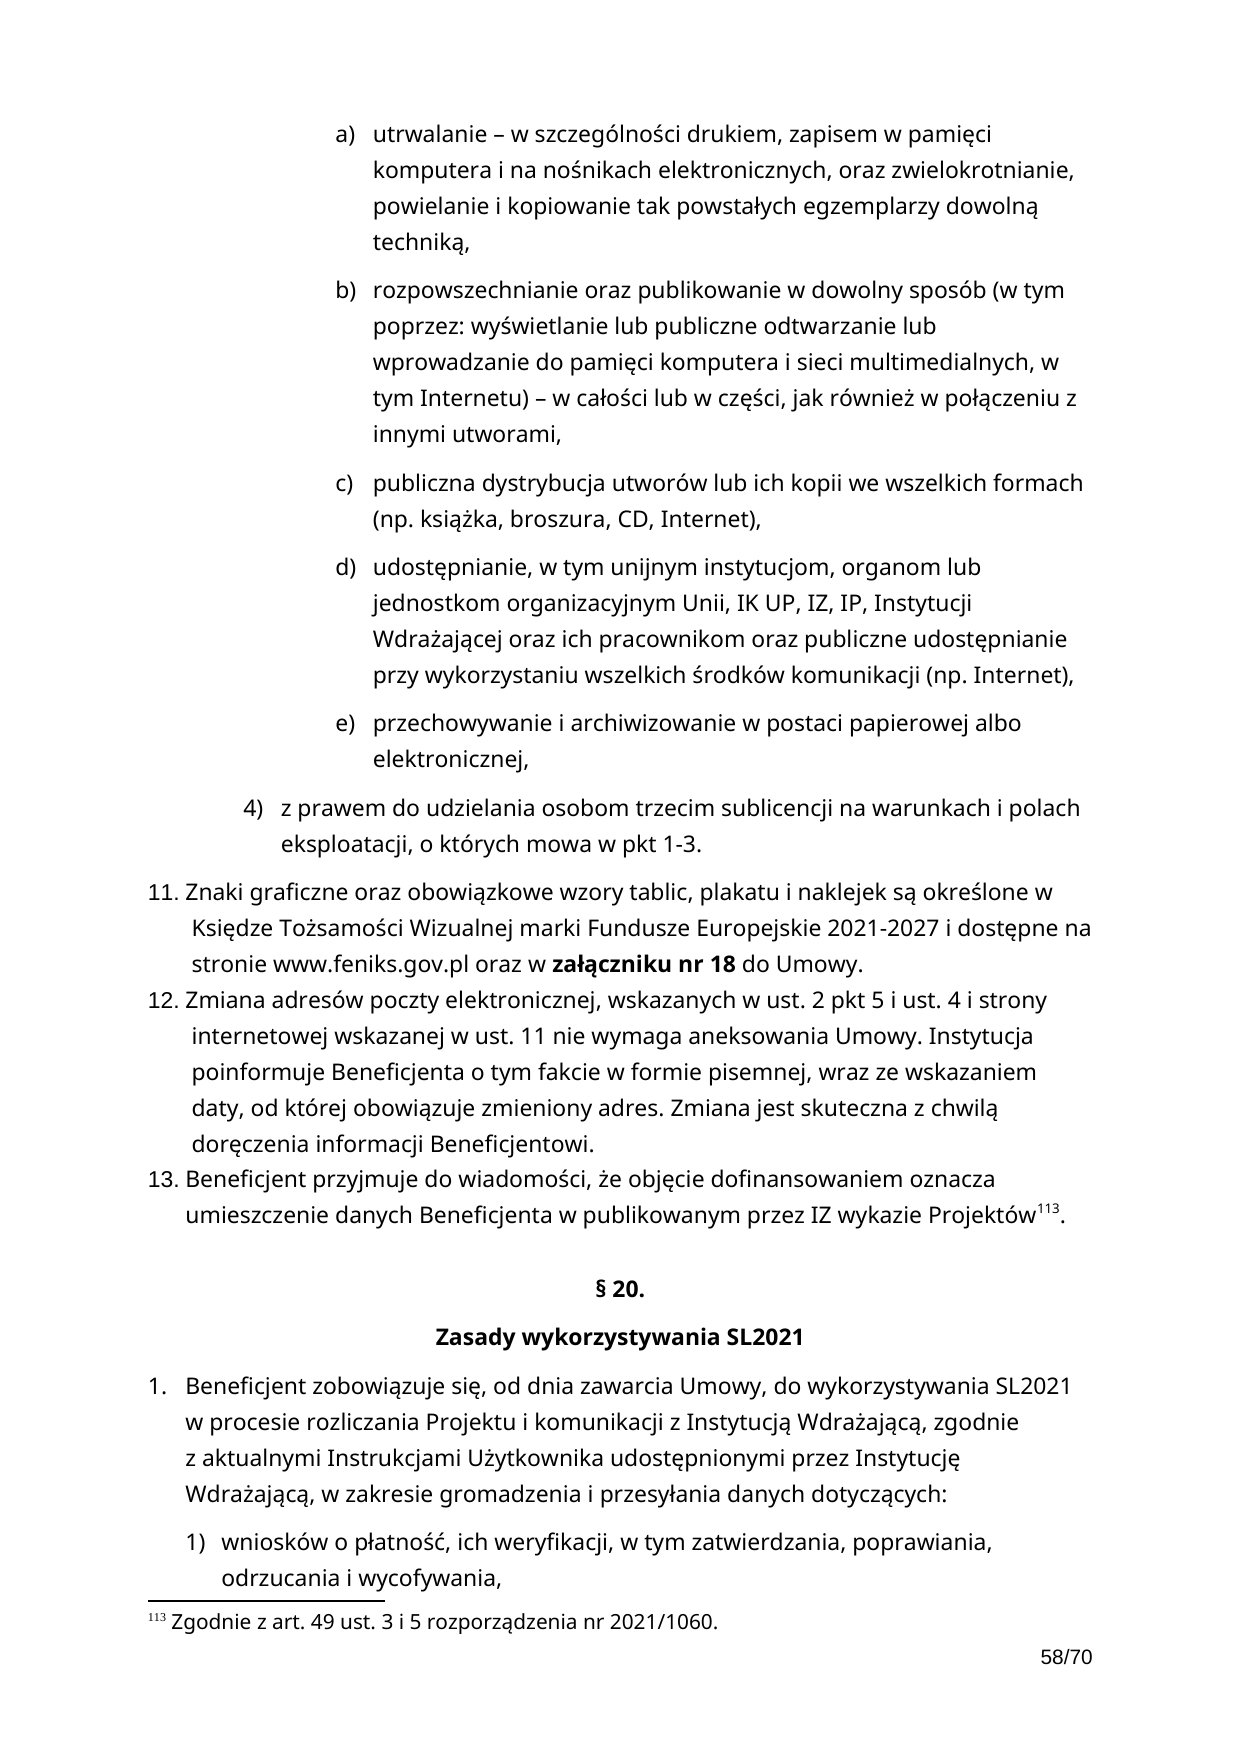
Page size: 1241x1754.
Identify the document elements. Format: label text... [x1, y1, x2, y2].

text 1. Beneficjent zobowiązuje się, od dnia zawarcia Umowy, do wykorzystywania SL2021 w procesie rozliczania Projektu i komunikacji z Instytucją Wdrażającą, zgodnie z aktualnymi Instrukcjami Użytkownika udostępnionymi przez Instytucję Wdrażającą, w zakresie gromadzenia i przesyłania danych dotyczących: [148, 1370, 1092, 1509]
list z prawem do udzielania osobom trzecim sublicencji na warunkach i polach eksploatacji, o których mowa w pkt 1-3. [243, 792, 1092, 859]
text § 20. [148, 1273, 1092, 1304]
text Zasady wykorzystywania SL2021 [148, 1321, 1092, 1352]
list publiczna dystrybucja utworów lub ich kopii we wszelkich formach (np. książka, broszura, CD, Internet), [335, 467, 1092, 534]
list przechowywanie i archiwizowanie w postaci papierowej albo elektronicznej, [335, 707, 1092, 774]
text 1) wniosków o płatność, ich weryfikacji, w tym zatwierdzania, poprawiania, odrzucania i wycofywania, [185, 1526, 1092, 1593]
list utrwalanie – w szczególności drukiem, zapisem w pamięci komputera i na nośnikach elektronicznych, oraz zwielokrotnianie, powielanie i kopiowanie tak powstałych egzemplarzy dowolną techniką, [335, 118, 1092, 257]
list Beneficjent przyjmuje do wiadomości, że objęcie dofinansowaniem oznacza umieszczenie danych Beneficjenta w publikowanym przez IZ wykazie Projektów. [148, 1163, 1092, 1231]
list rozpowszechnianie oraz publikowanie w dowolny sposób (w tym poprzez: wyświetlanie lub publiczne odtwarzanie lub wprowadzanie do pamięci komputera i sieci multimedialnych, w tym Internetu) – w całości lub w części, jak również w połączeniu z innymi utworami, [335, 274, 1092, 449]
list Zmiana adresów poczty elektronicznej, wskazanych w ust. 2 pkt 5 i ust. 4 i strony internetowej wskazanej w ust. 11 nie wymaga aneksowania Umowy. Instytucja poinformuje Beneficjenta o tym fakcie w formie pisemnej, wraz ze wskazaniem daty, od której obowiązuje zmieniony adres. Zmiana jest skuteczna z chwilą doręczenia informacji Beneficjentowi. [148, 984, 1092, 1159]
list Znaki graficzne oraz obowiązkowe wzory tablic, plakatu i naklejek są określone w Księdze Tożsamości Wizualnej marki Fundusze Europejskie 2021-2027 i dostępne na stronie www.feniks.gov.pl oraz w załączniku nr 18 do Umowy. [148, 876, 1092, 979]
list udostępnianie, w tym unijnym instytucjom, organom lub jednostkom organizacyjnym Unii, IK UP, IZ, IP, Instytucji Wdrażającej oraz ich pracownikom oraz publiczne udostępnianie przy wykorzystaniu wszelkich środków komunikacji (np. Internet), [335, 551, 1092, 690]
